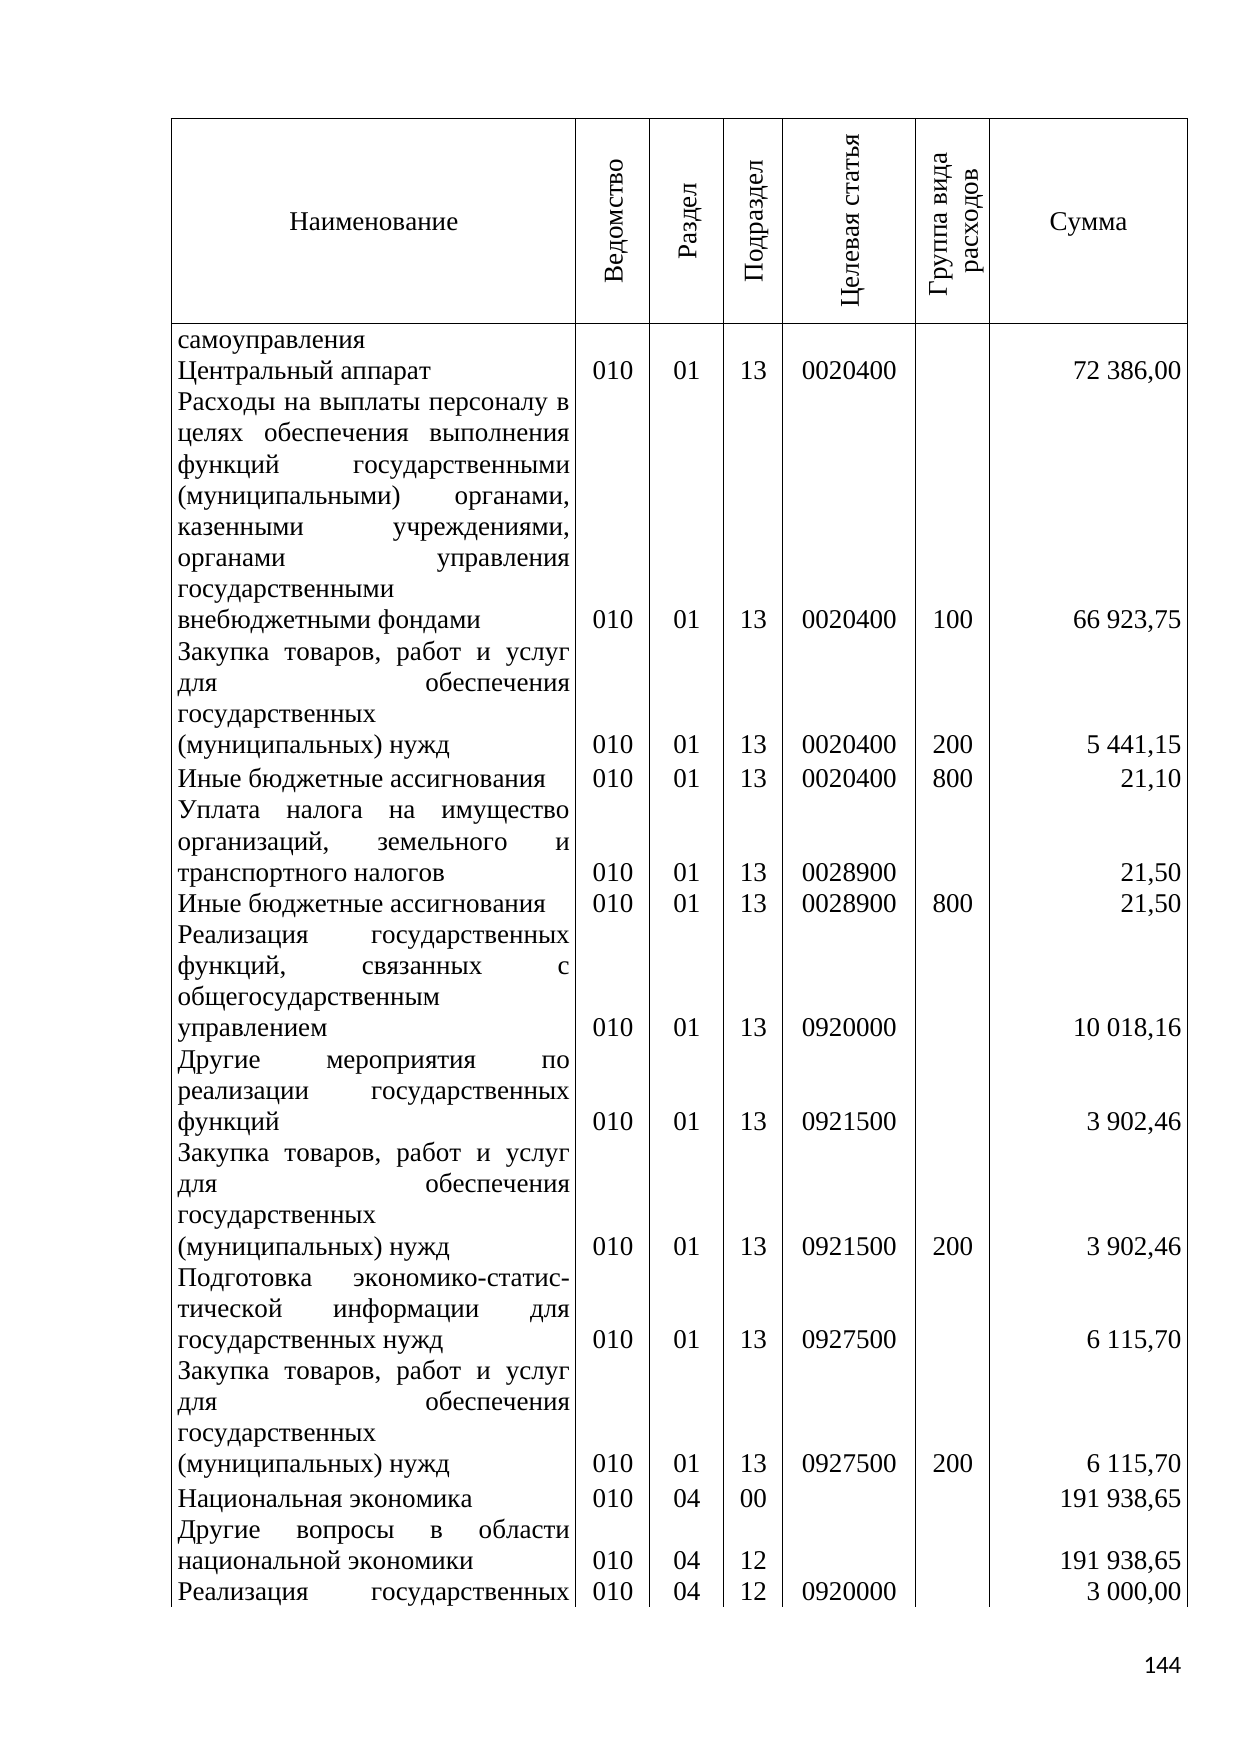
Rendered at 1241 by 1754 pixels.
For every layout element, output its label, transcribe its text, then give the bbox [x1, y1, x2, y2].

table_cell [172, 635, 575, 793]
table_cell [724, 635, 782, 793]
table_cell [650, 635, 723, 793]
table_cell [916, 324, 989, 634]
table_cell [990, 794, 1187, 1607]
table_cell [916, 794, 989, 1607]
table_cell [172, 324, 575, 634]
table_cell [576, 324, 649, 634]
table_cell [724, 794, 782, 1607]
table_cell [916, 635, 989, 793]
table_header Наименование [172, 119, 575, 323]
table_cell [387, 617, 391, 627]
table_header Подраздел [724, 119, 782, 323]
table_header Группа вида расходов [916, 119, 989, 323]
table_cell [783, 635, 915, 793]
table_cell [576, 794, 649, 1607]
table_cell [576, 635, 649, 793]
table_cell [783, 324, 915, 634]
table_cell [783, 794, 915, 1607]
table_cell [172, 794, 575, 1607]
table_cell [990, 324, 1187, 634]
table_header Целевая статья [783, 119, 915, 323]
table_header Ведомство [576, 119, 649, 323]
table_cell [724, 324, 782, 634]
table_header Раздел [650, 119, 723, 323]
table_header Сумма [990, 119, 1187, 323]
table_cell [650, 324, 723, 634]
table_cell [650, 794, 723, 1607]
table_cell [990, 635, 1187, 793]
